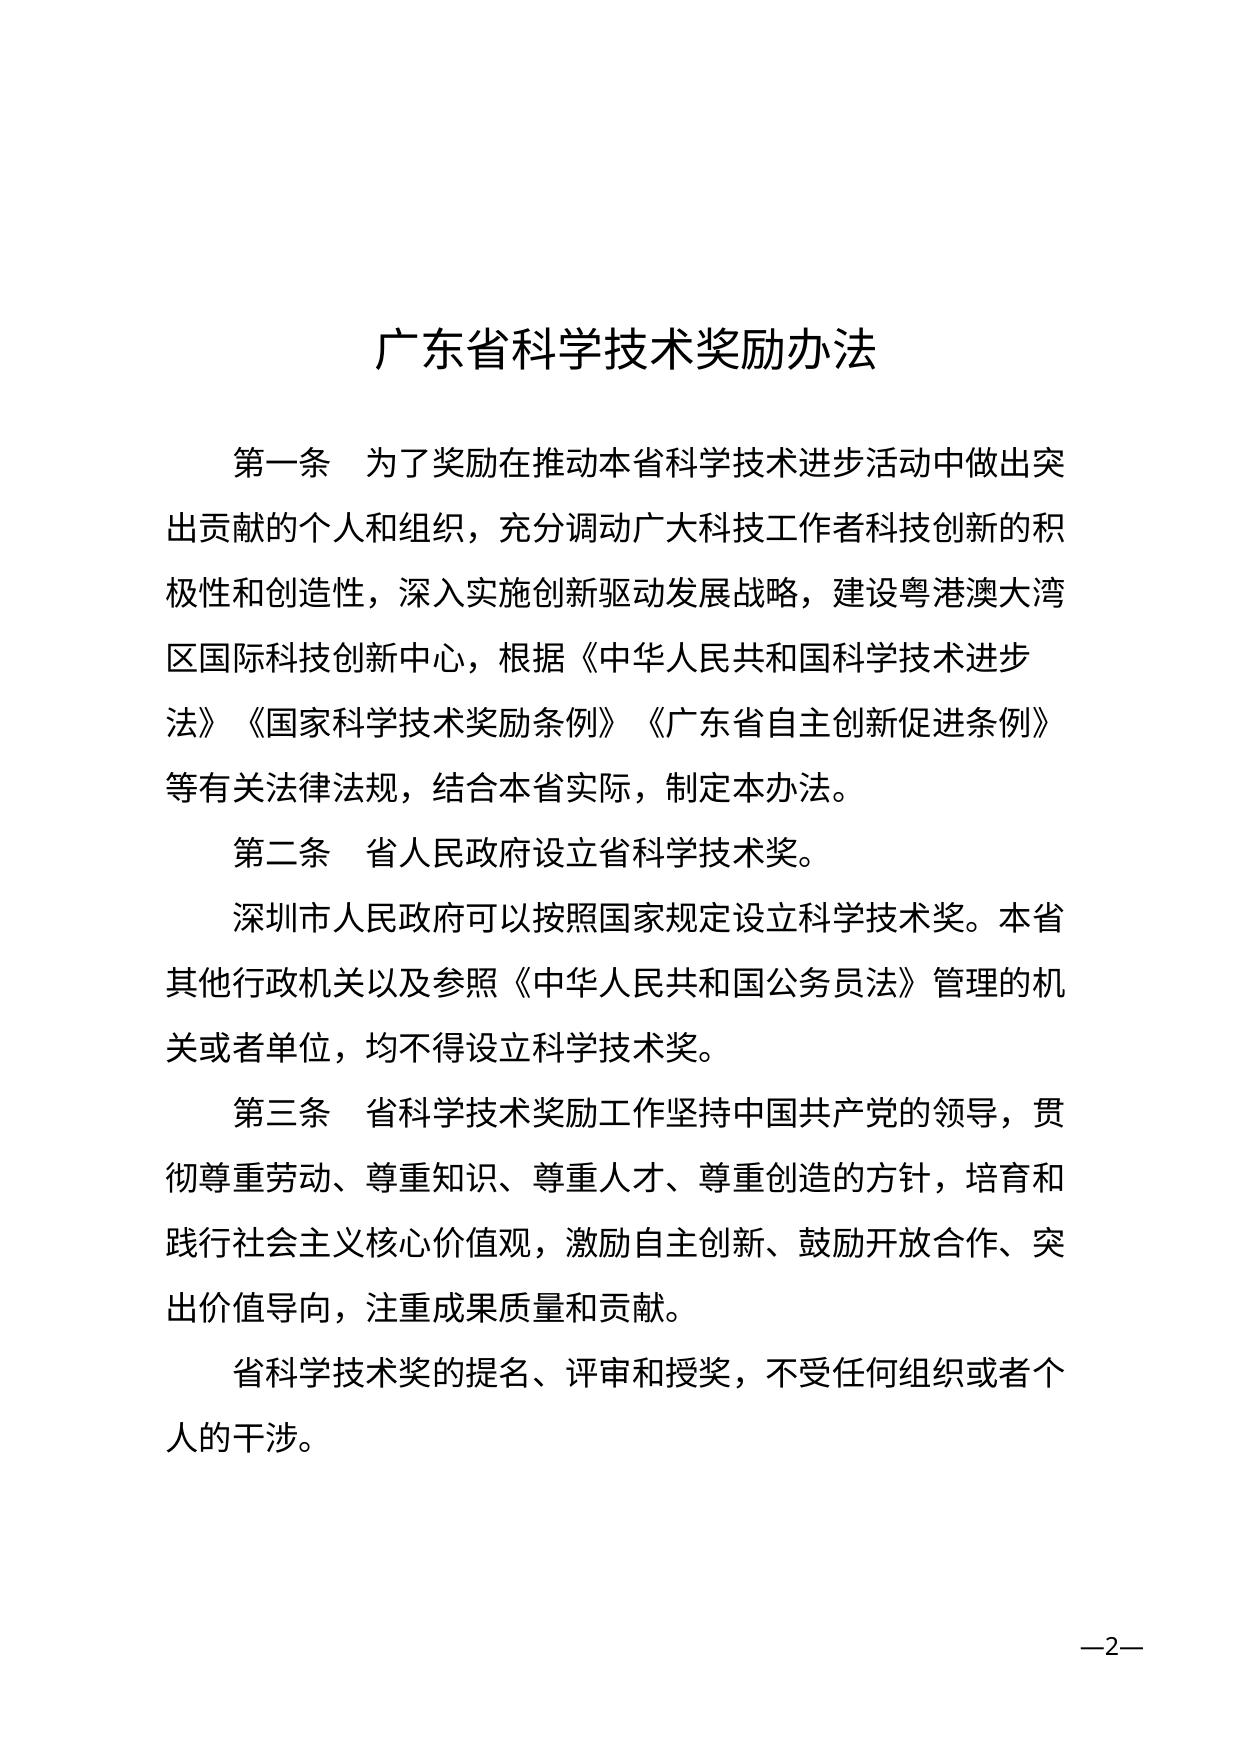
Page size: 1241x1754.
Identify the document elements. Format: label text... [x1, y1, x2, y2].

text 省科学技术奖的提名、评审和授奖，不受任何组织或者个人的干涉。 [165, 1338, 1087, 1468]
text 广东省科学技术奖励办法 [165, 298, 1087, 395]
text 第二条 省人民政府设立省科学技术奖。 [165, 818, 1087, 883]
text 深圳市人民政府可以按照国家规定设立科学技术奖。本省其他行政机关以及参照《中华人民共和国公务员法》管理的机关或者单位，均不得设立科学技术奖。 [165, 883, 1087, 1078]
text 第一条 为了奖励在推动本省科学技术进步活动中做出突出贡献的个人和组织，充分调动广大科技工作者科技创新的积极性和创造性，深入实施创新驱动发展战略，建设粤港澳大湾区国际科技创新中心，根据《中华人民共和国科学技术进步法》《国家科学技术奖励条例》《广东省自主创新促进条例》等有关法律法规，结合本省实际，制定本办法。 [165, 428, 1087, 818]
text 第三条 省科学技术奖励工作坚持中国共产党的领导，贯彻尊重劳动、尊重知识、尊重人才、尊重创造的方针，培育和践行社会主义核心价值观，激励自主创新、鼓励开放合作、突出价值导向，注重成果质量和贡献。 [165, 1078, 1087, 1338]
